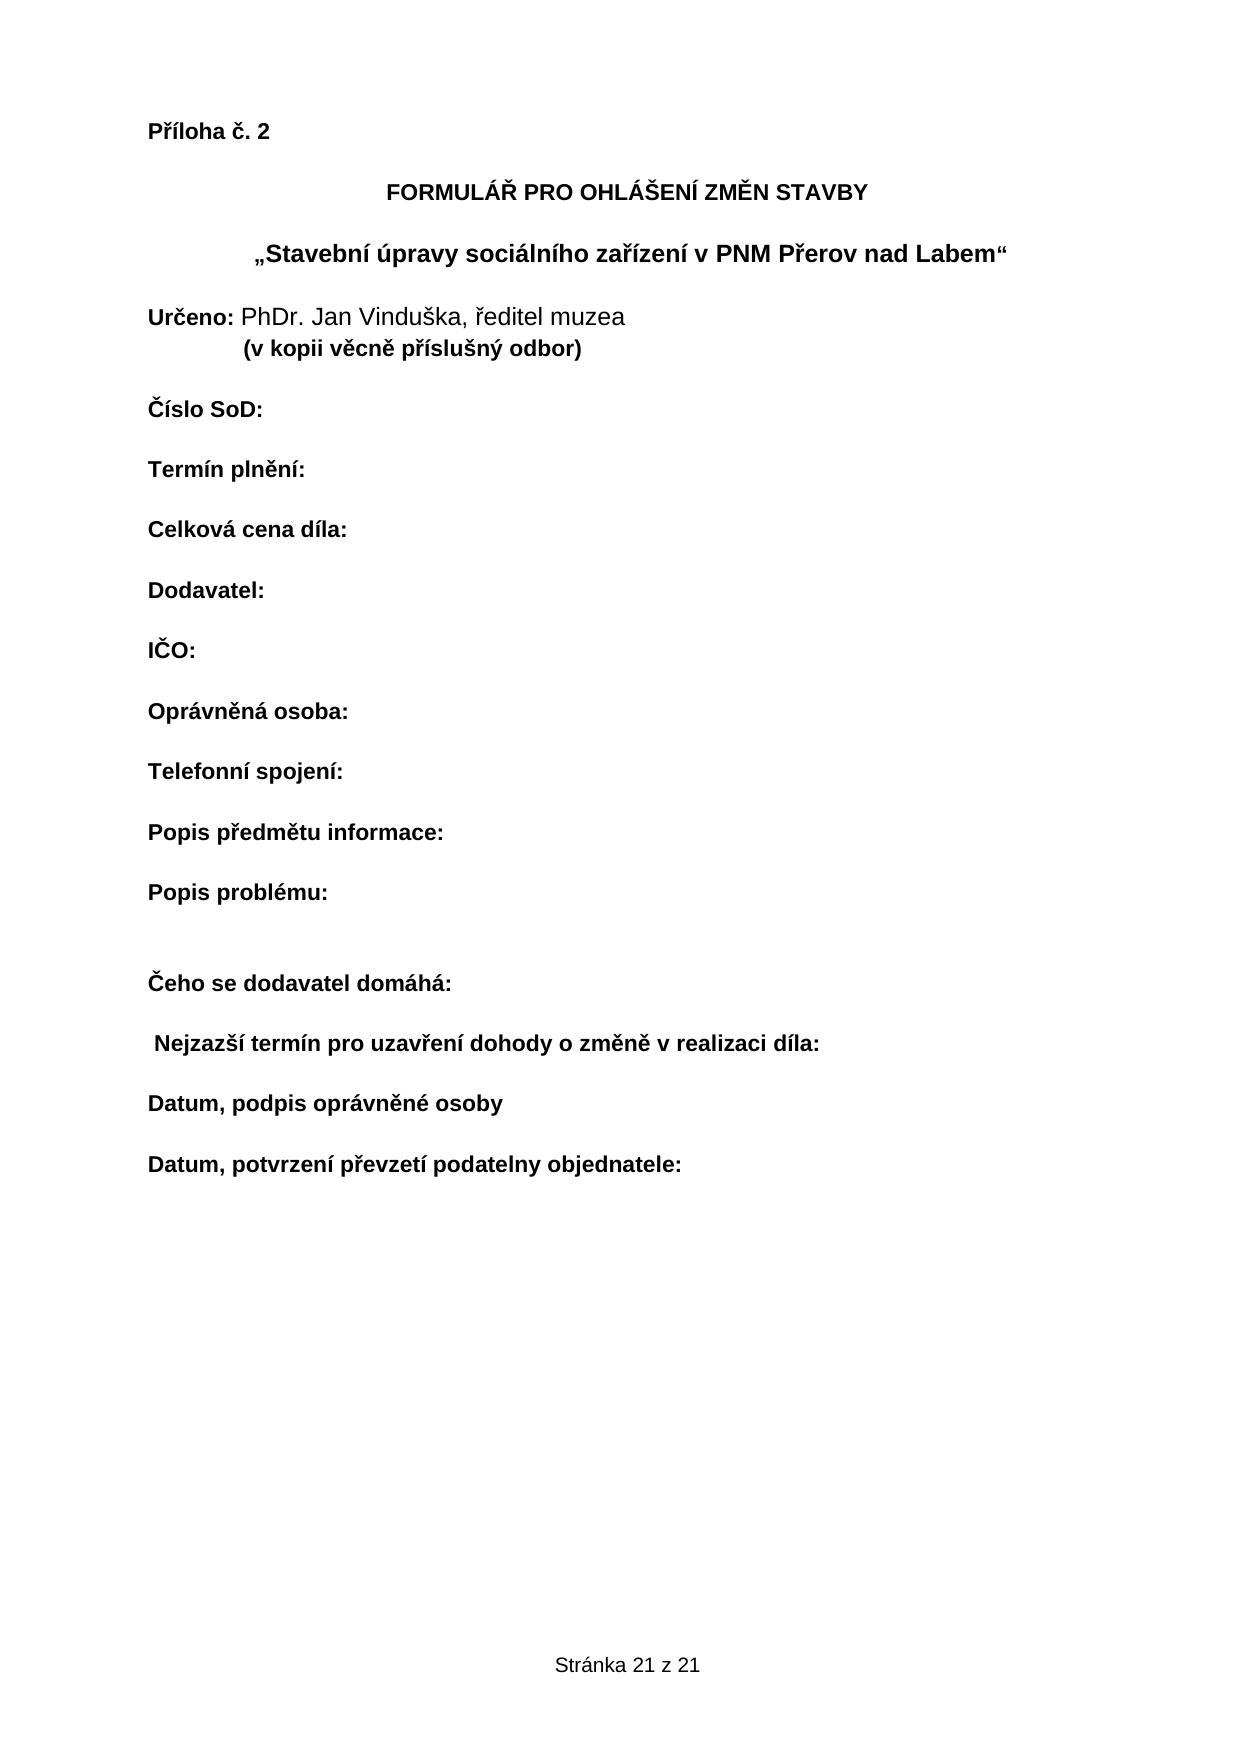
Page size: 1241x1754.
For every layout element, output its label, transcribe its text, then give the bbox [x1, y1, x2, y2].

text Datum, potvrzení převzetí podatelny objednatele: [148, 1151, 1107, 1177]
text Telefonní spojení: [148, 758, 1107, 784]
text Dodavatel: [148, 577, 1107, 603]
text Číslo SoD: [148, 396, 1107, 422]
text Popis předmětu informace: [148, 818, 1107, 845]
text Čeho se dodavatel domáhá: [148, 969, 1107, 996]
text (v kopii věcně příslušný odbor) [148, 335, 1107, 362]
text Popis problému: [148, 879, 1107, 905]
text „Stavební úpravy sociálního zařízení v PNM Přerov nad Labem“ [148, 239, 1107, 268]
text Nejzazší termín pro uzavření dohody o změně v realizaci díla: [148, 1030, 1107, 1056]
text FORMULÁŘ PRO OHLÁŠENÍ ZMĚN STAVBY [148, 178, 1107, 205]
text Příloha č. 2 [148, 118, 1107, 144]
text Termín plnění: [148, 456, 1107, 482]
text Datum, podpis oprávněné osoby [148, 1090, 1107, 1117]
text Oprávněná osoba: [148, 698, 1107, 724]
text Celková cena díla: [148, 516, 1107, 543]
text IČO: [148, 637, 1107, 664]
text Určeno: PhDr. Jan Vinduška, ředitel muzea [148, 302, 1107, 331]
